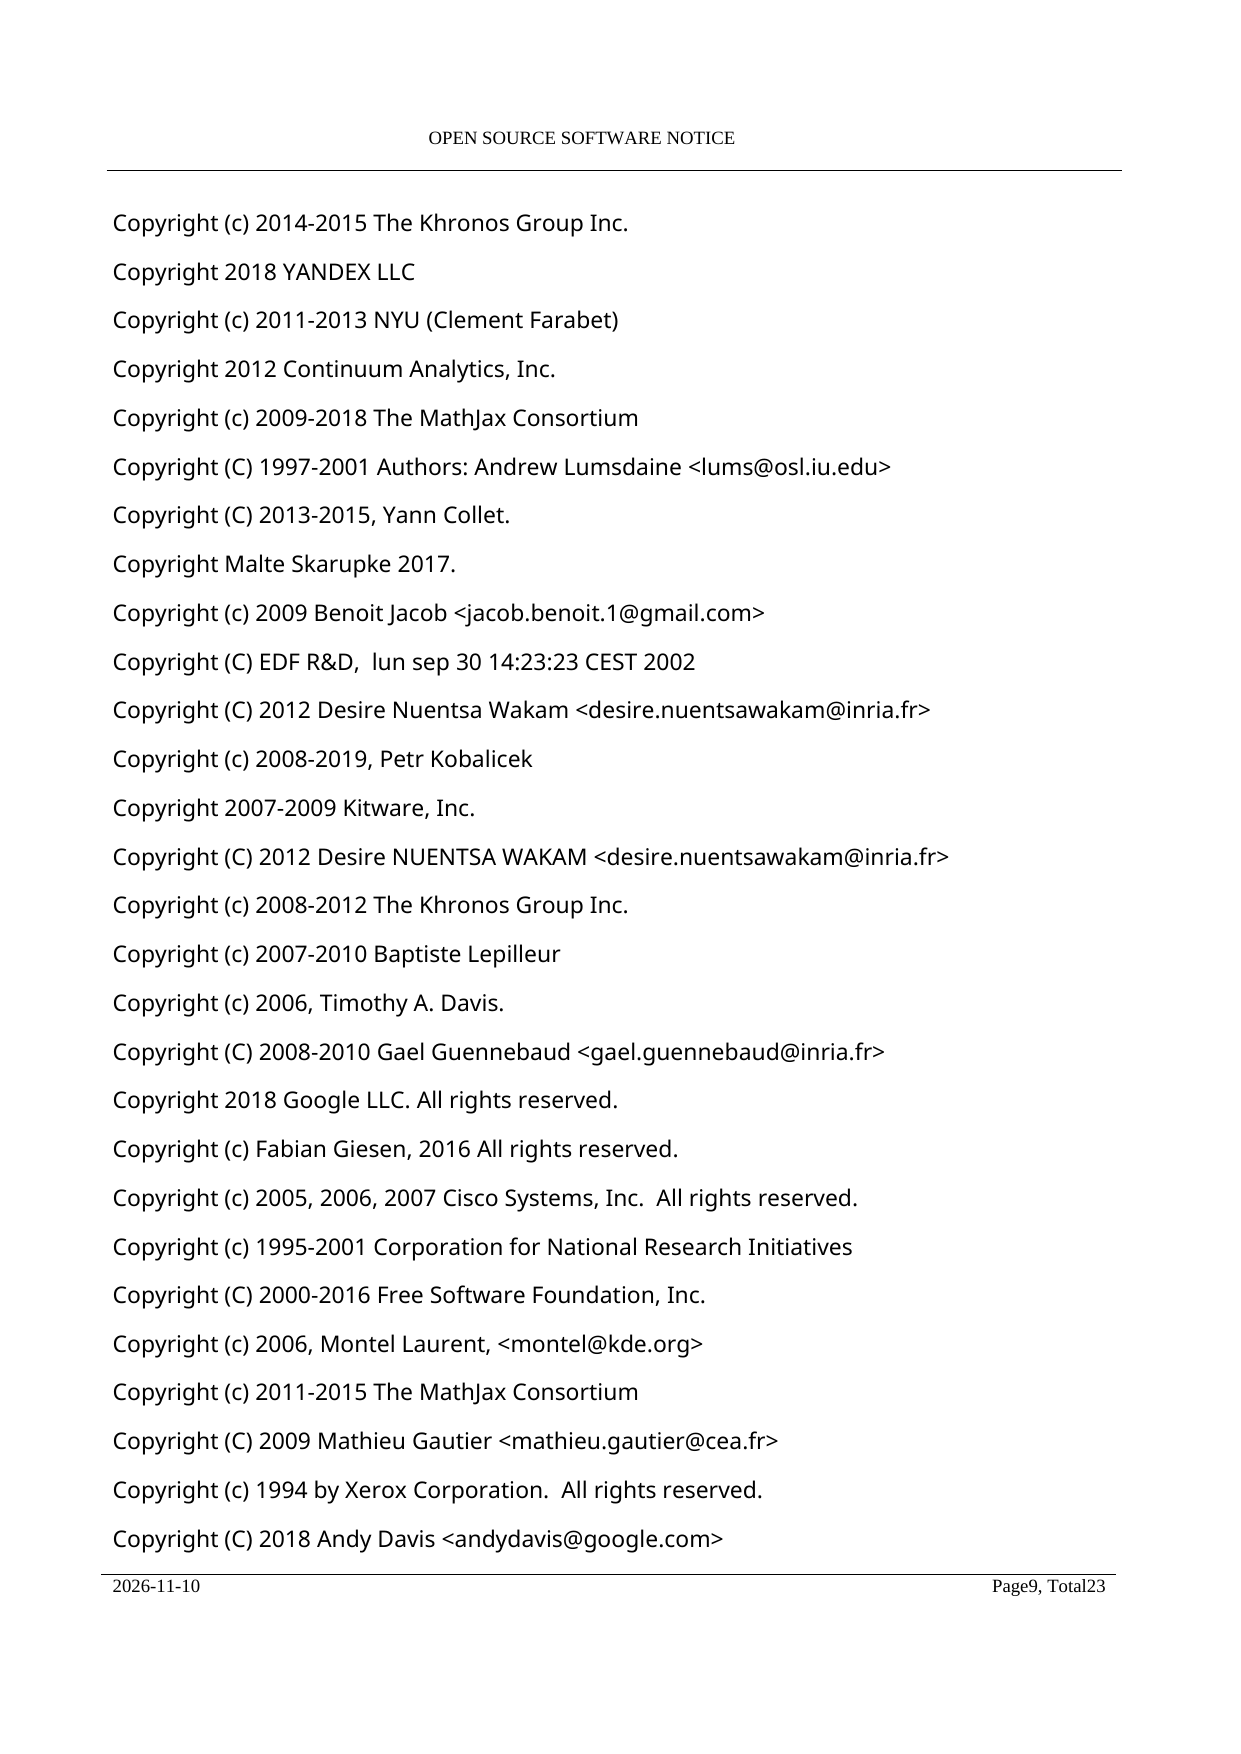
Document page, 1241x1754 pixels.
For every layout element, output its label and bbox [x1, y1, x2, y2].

text [112, 206, 1128, 1263]
text [112, 1278, 1128, 1554]
